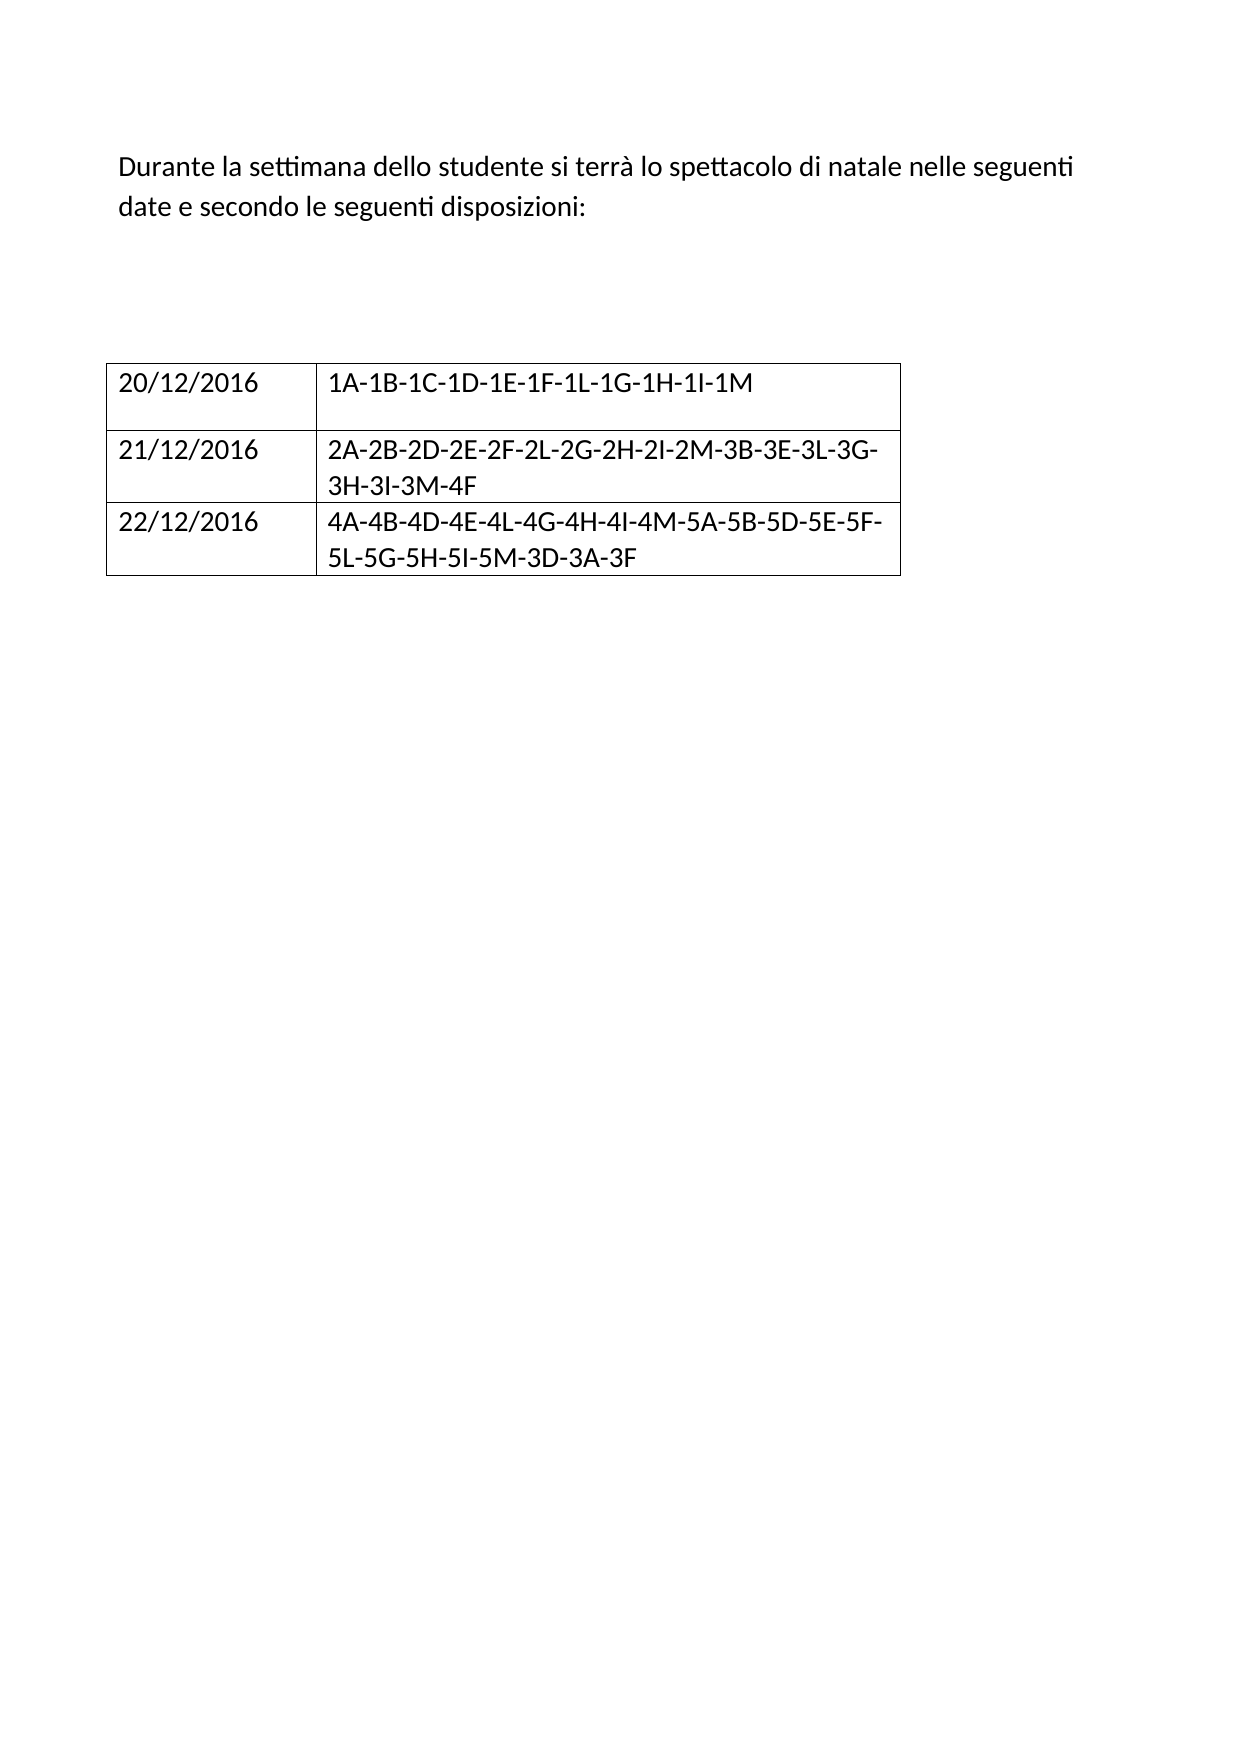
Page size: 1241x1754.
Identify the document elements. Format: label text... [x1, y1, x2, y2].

text Durante la settimana dello studente si terrà lo spettacolo di natale nelle seguenti date e secondo le seguenti disposizioni: [118, 148, 1122, 338]
table_cell 22/12/2016 [107, 503, 316, 574]
table_cell 4A-4B-4D-4E-4L-4G-4H-4I-4M-5A-5B-5D-5E-5F-5L-5G-5H-5I-5M-3D-3A-3F [317, 503, 900, 574]
table_cell 2A-2B-2D-2E-2F-2L-2G-2H-2I-2M-3B-3E-3L-3G-3H-3I-3M-4F [317, 431, 900, 502]
table_header 1A-1B-1C-1D-1E-1F-1L-1G-1H-1I-1M [317, 364, 900, 430]
table_header 20/12/2016 [107, 364, 316, 430]
table_cell 21/12/2016 [107, 431, 316, 502]
